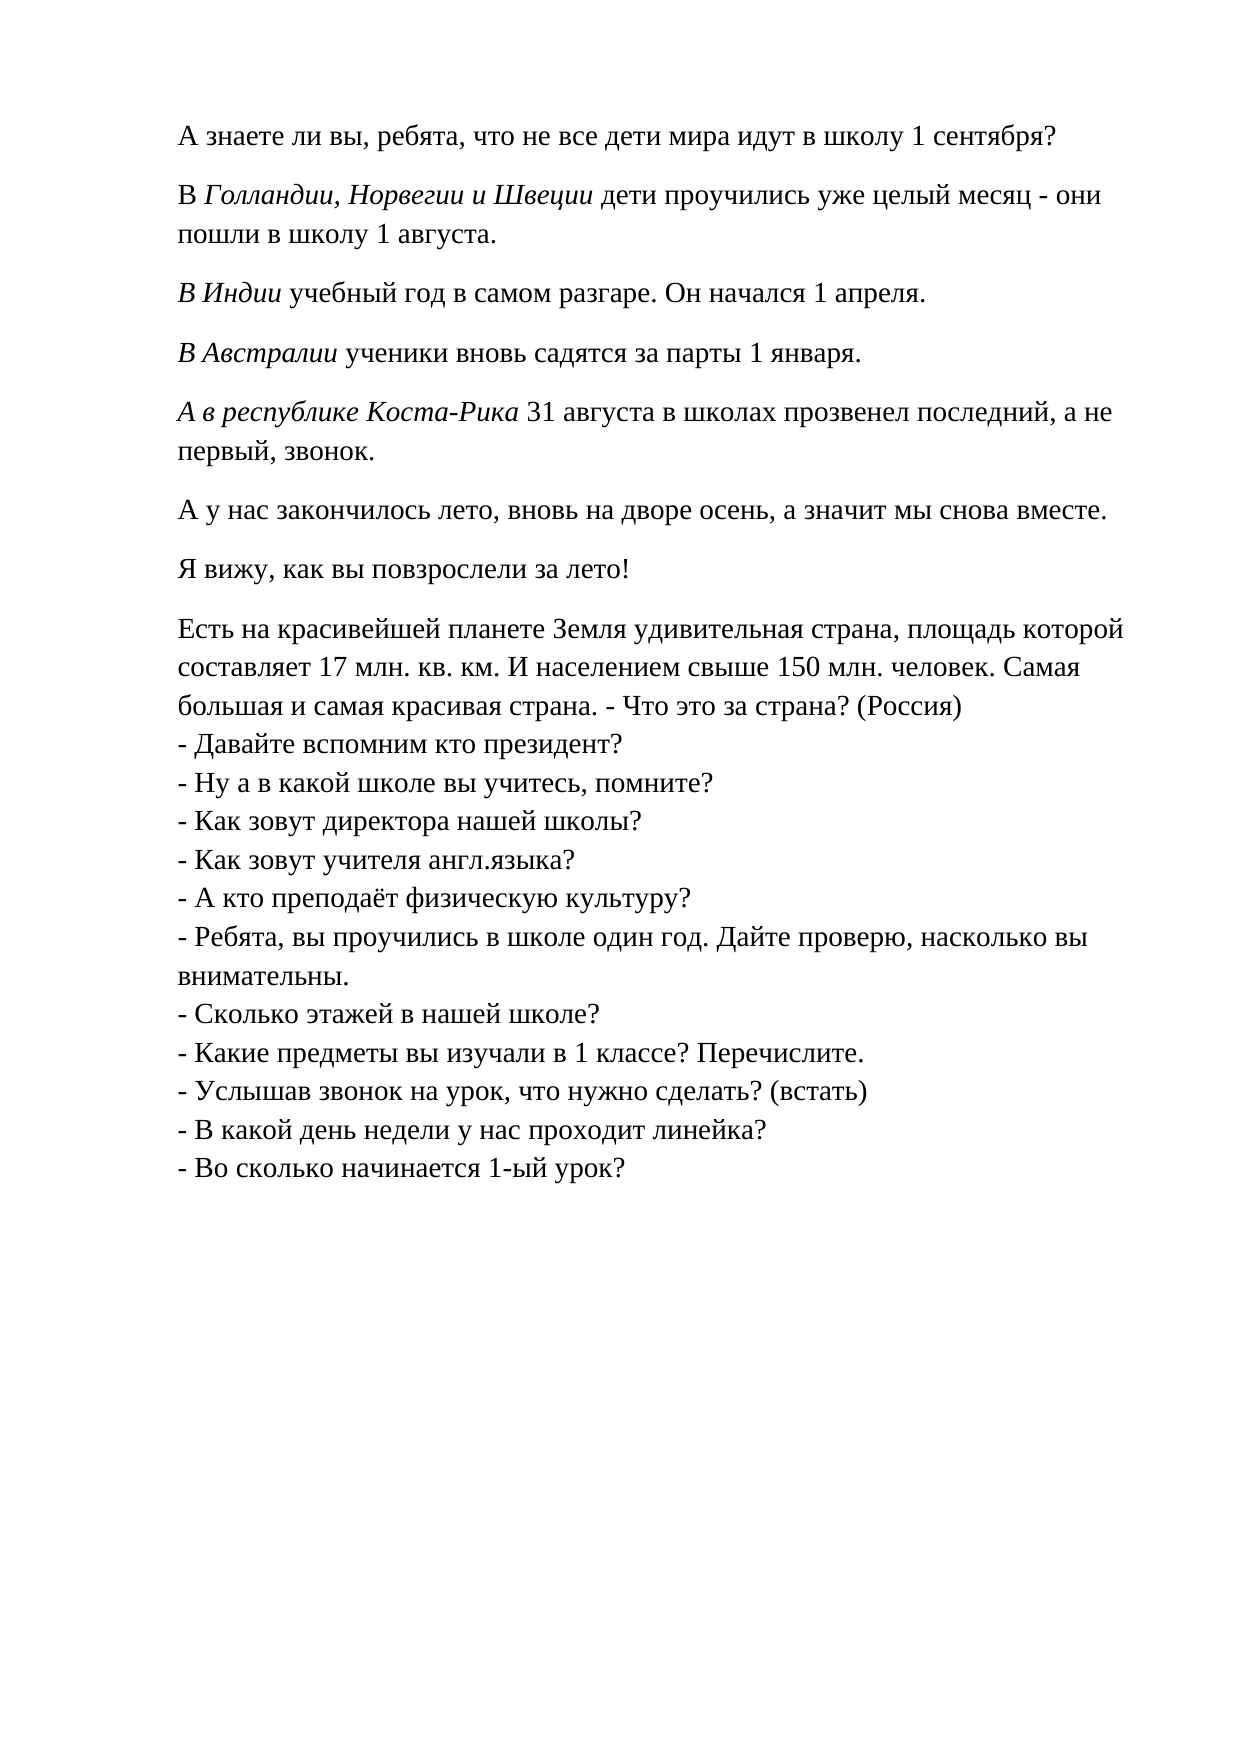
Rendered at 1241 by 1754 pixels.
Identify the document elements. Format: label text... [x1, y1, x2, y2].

text - Во сколько начинается 1-ый урок? [177, 1150, 1152, 1184]
text А в республике Коста-Рика 31 августа в школах прозвенел последний, а не первый, звонок. [177, 394, 1152, 466]
text А знаете ли вы, ребята, что не все дети мира идут в школу 1 сентября? [177, 118, 1152, 152]
text В Голландии, Норвегии и Швеции дети проучились уже целый месяц - они пошли в школу 1 августа. [177, 177, 1152, 249]
text - Как зовут учителя англ.языка? [177, 842, 1152, 876]
text Есть на красивейшей планете Земля удивительная страна, площадь которой составляет 17 млн. кв. км. И населением свыше 150 млн. человек. Самая большая и самая красивая страна. - Что это за страна? (Россия) [177, 611, 1152, 721]
text - Как зовут директора нашей школы? [177, 803, 1152, 837]
text - Давайте вспомним кто президент? [177, 726, 1152, 760]
text - Услышав звонок на урок, что нужно сделать? (встать) [177, 1073, 1152, 1107]
text А у нас закончилось лето, вновь на дворе осень, а значит мы снова вместе. [177, 492, 1152, 526]
text В Австралии ученики вновь садятся за парты 1 января. [177, 335, 1152, 368]
text В Индии учебный год в самом разгаре. Он начался 1 апреля. [177, 275, 1152, 309]
text - Какие предметы вы изучали в 1 классе? Перечислите. [177, 1035, 1152, 1068]
text Я вижу, как вы повзрослели за лето! [177, 551, 1152, 585]
text - В какой день недели у нас проходит линейка? [177, 1112, 1152, 1145]
text - Ну а в какой школе вы учитесь, помните? [177, 765, 1152, 798]
text - А кто преподаёт физическую культуру? [177, 881, 1152, 914]
text - Сколько этажей в нашей школе? [177, 996, 1152, 1030]
text - Ребята, вы проучились в школе один год. Дайте проверю, насколько вы внимательны. [177, 919, 1152, 991]
